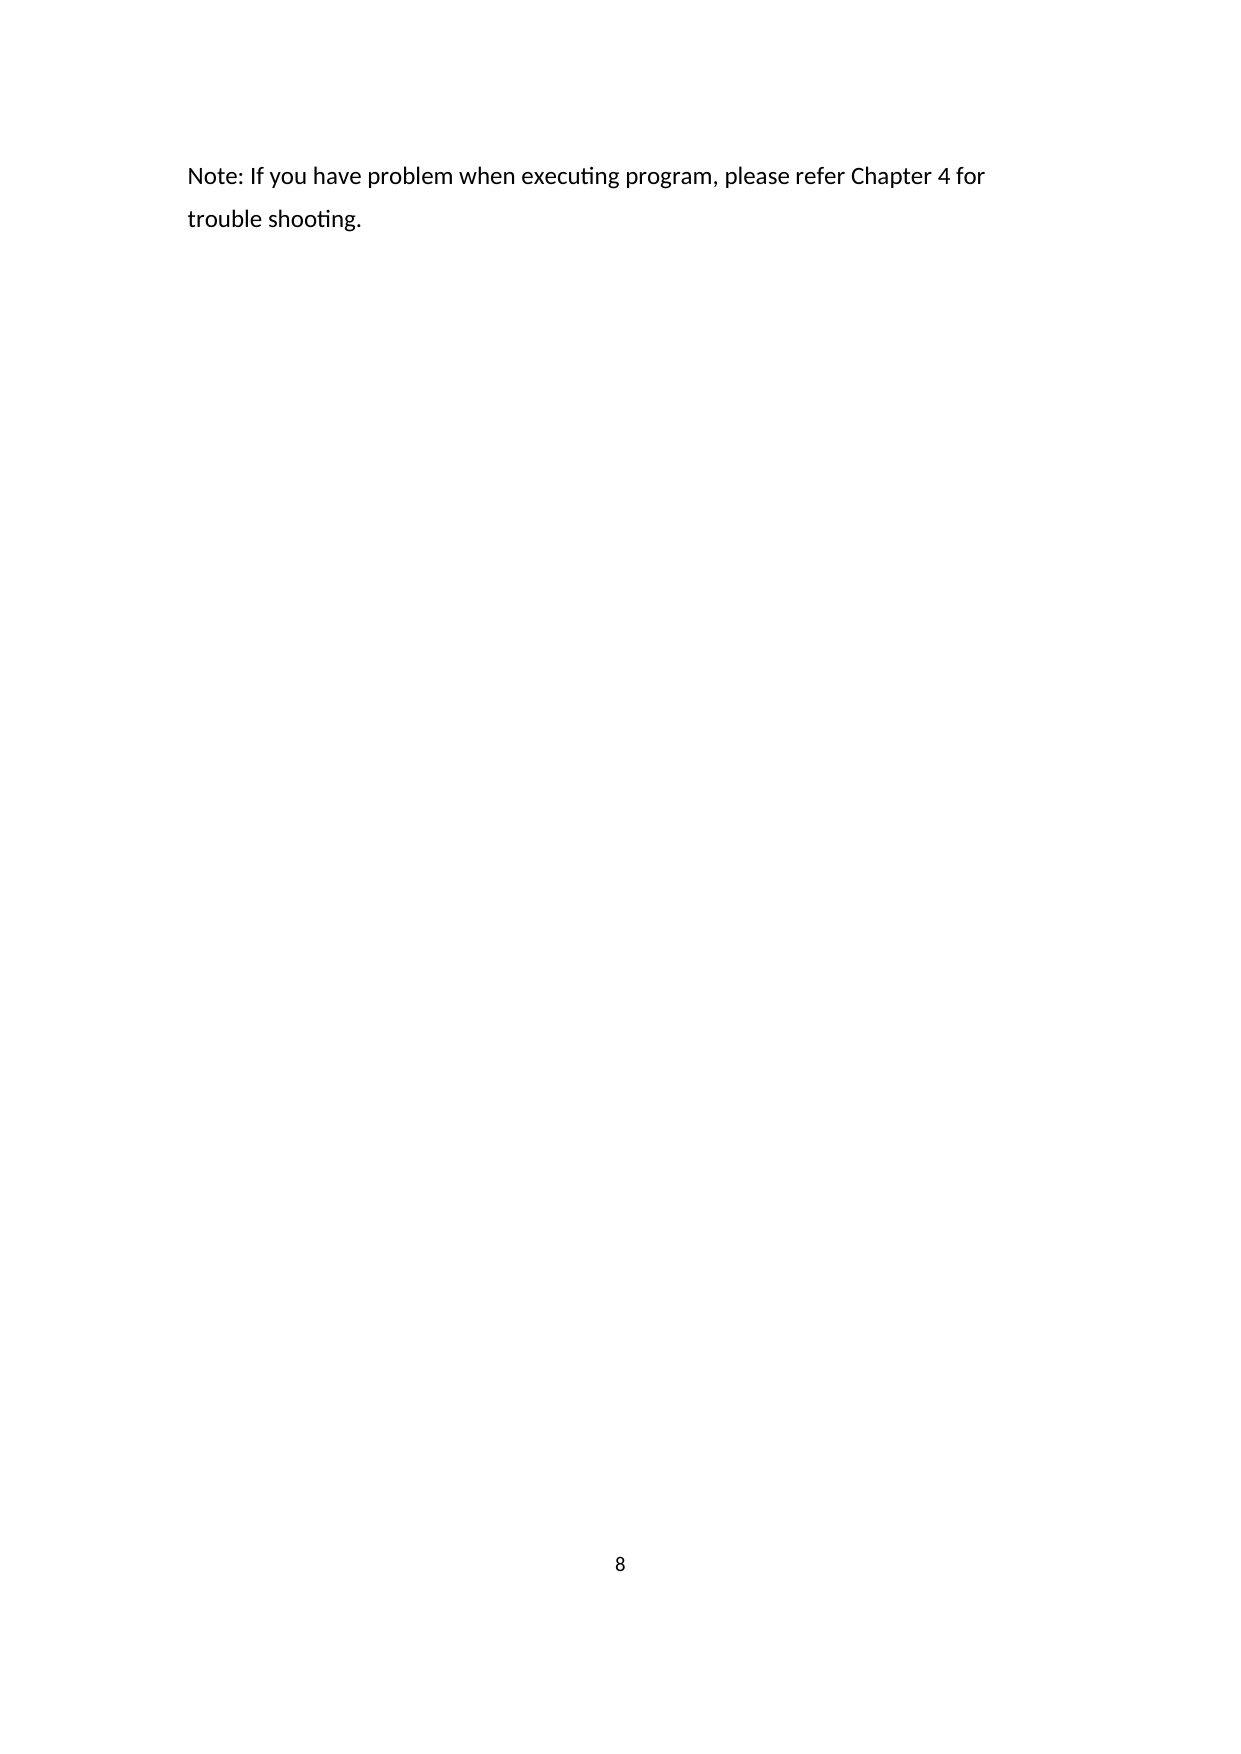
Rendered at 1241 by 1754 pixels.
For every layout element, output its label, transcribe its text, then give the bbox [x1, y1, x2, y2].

text Note: If you have problem when executing program, please refer Chapter 4 for trouble shooting. [187, 157, 1053, 237]
